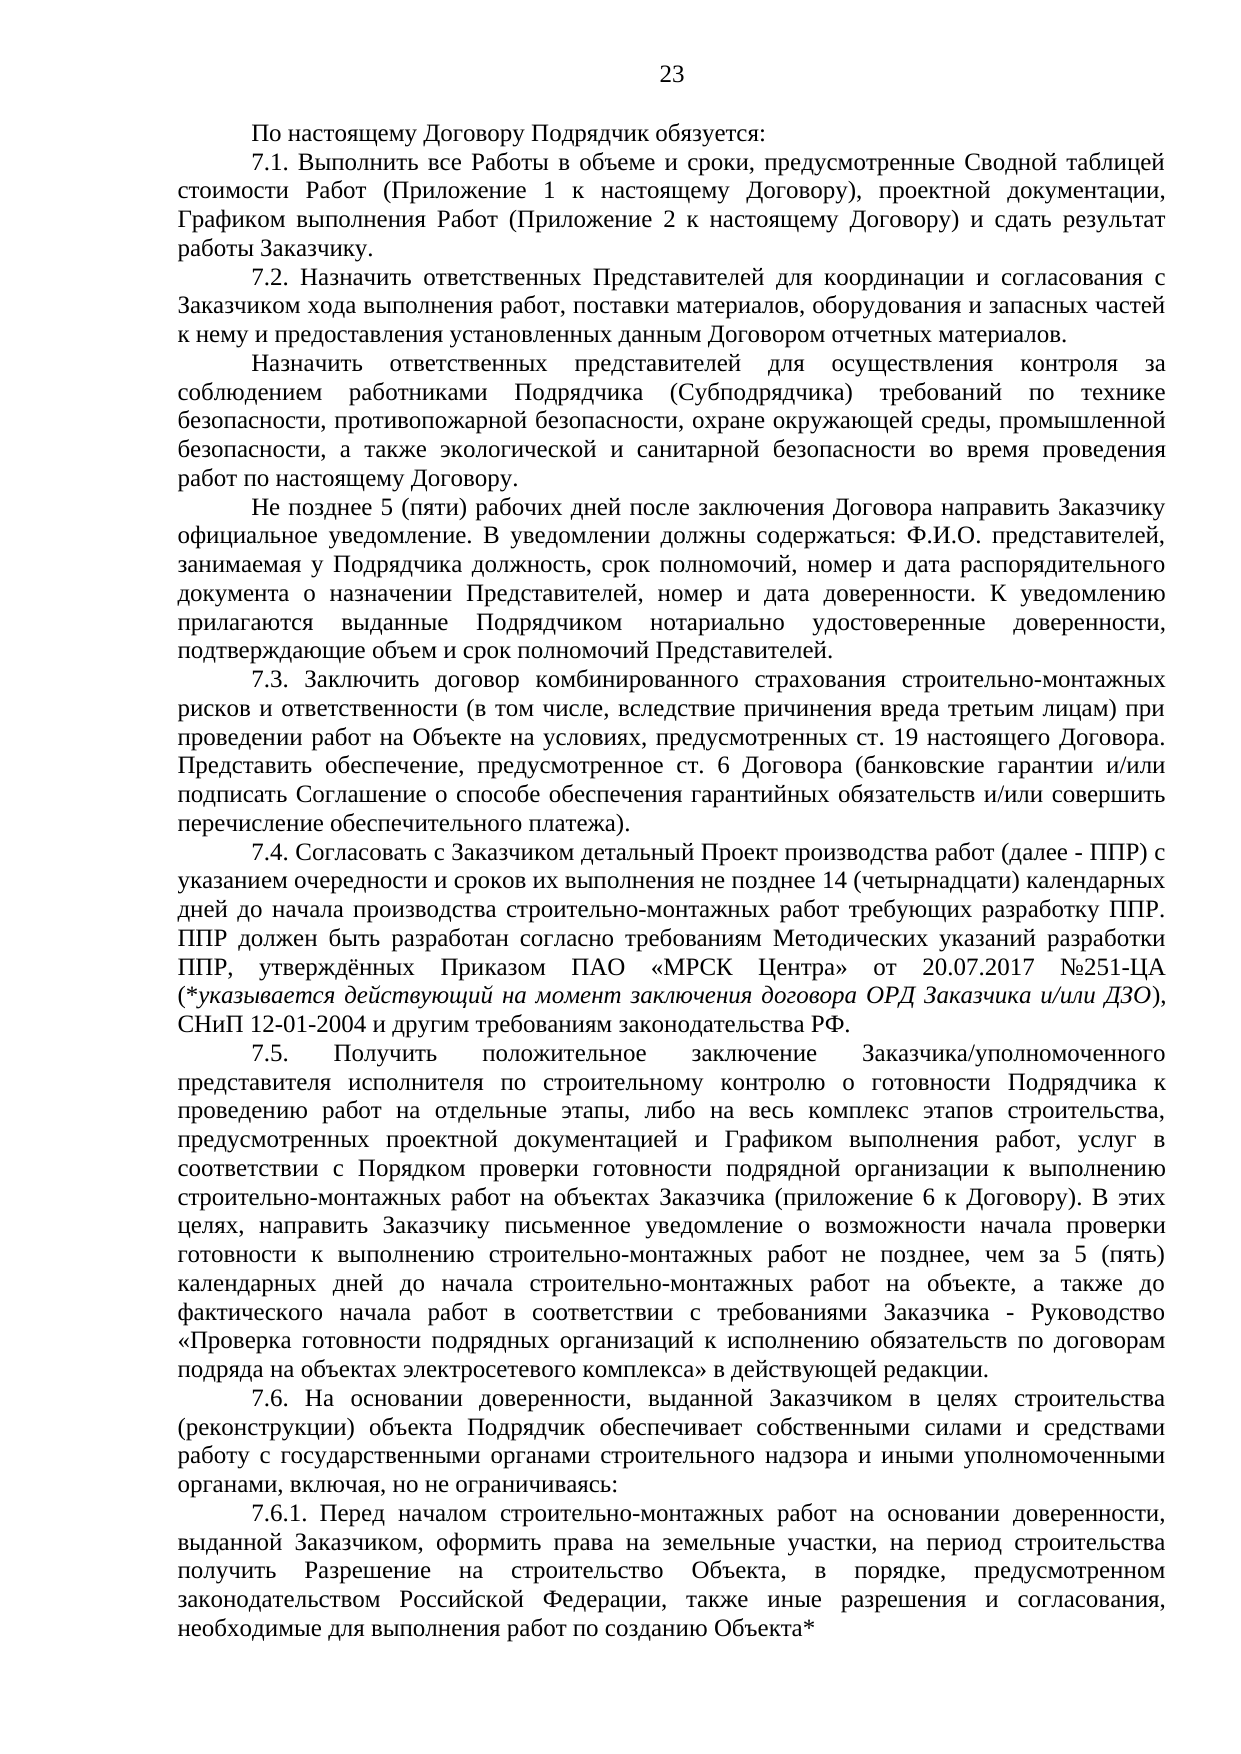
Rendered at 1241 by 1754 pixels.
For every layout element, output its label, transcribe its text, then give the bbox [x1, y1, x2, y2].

text По настоящему Договору Подрядчик обязуется: [177, 118, 1166, 147]
text 7.2. Назначить ответственных Представителей для координации и согласования с Заказчиком хода выполнения работ, поставки материалов, оборудования и запасных частей к нему и предоставления установленных данным Договором отчетных материалов. [177, 262, 1166, 348]
text 7.6. На основании доверенности, выданной Заказчиком в целях строительства (реконструкции) объекта Подрядчик обеспечивает собственными силами и средствами работу с государственными органами строительного надзора и иными уполномоченными органами, включая, но не ограничиваясь: [177, 1383, 1166, 1498]
text 7.4. Согласовать с Заказчиком детальный Проект производства работ (далее - ППР) с указанием очередности и сроков их выполнения не позднее 14 (четырнадцати) календарных дней до начала производства строительно-монтажных работ требующих разработку ППР. ППР должен быть разработан согласно требованиям Методических указаний разработки ППР, утверждённых Приказом ПАО «МРСК Центра» от 20.07.2017 №251-ЦА (*указывается действующий на момент заключения договора ОРД Заказчика и/или ДЗО), СНиП 12-01-2004 и другим требованиям законодательства РФ. [177, 837, 1166, 1038]
text 7.1. Выполнить все Работы в объеме и сроки, предусмотренные Сводной таблицей стоимости Работ (Приложение 1 к настоящему Договору), проектной документации, Графиком выполнения Работ (Приложение 2 к настоящему Договору) и сдать результат работы Заказчику. [177, 147, 1166, 262]
text 7.3. Заключить договор комбинированного страхования строительно-монтажных рисков и ответственности (в том числе, вследствие причинения вреда третьим лицам) при проведении работ на Объекте на условиях, предусмотренных ст. 19 настоящего Договора. Представить обеспечение, предусмотренное ст. 6 Договора (банковские гарантии и/или подписать Соглашение о способе обеспечения гарантийных обязательств и/или совершить перечисление обеспечительного платежа). [177, 664, 1166, 837]
text Назначить ответственных представителей для осуществления контроля за соблюдением работниками Подрядчика (Субподрядчика) требований по технике безопасности, противопожарной безопасности, охране окружающей среды, промышленной безопасности, а также экологической и санитарной безопасности во время проведения работ по настоящему Договору. [177, 348, 1166, 492]
text Не позднее 5 (пяти) рабочих дней после заключения Договора направить Заказчику официальное уведомление. В уведомлении должны содержаться: Ф.И.О. представителей, занимаемая у Подрядчика должность, срок полномочий, номер и дата распорядительного документа о назначении Представителей, номер и дата доверенности. К уведомлению прилагаются выданные Подрядчиком нотариально удостоверенные доверенности, подтверждающие объем и срок полномочий Представителей. [177, 492, 1166, 664]
text 7.5. Получить положительное заключение Заказчика/уполномоченного представителя исполнителя по строительному контролю о готовности Подрядчика к проведению работ на отдельные этапы, либо на весь комплекс этапов строительства, предусмотренных проектной документацией и Графиком выполнения работ, услуг в соответствии с Порядком проверки готовности подрядной организации к выполнению строительно-монтажных работ на объектах Заказчика (приложение 6 к Договору). В этих целях, направить Заказчику письменное уведомление о возможности начала проверки готовности к выполнению строительно-монтажных работ не позднее, чем за 5 (пять) календарных дней до начала строительно-монтажных работ на объекте, а также до фактического начала работ в соответствии с требованиями Заказчика - Руководство «Проверка готовности подрядных организаций к исполнению обязательств по договорам подряда на объектах электросетевого комплекса» в действующей редакции. [177, 1038, 1166, 1383]
text 7.6.1. Перед началом строительно-монтажных работ на основании доверенности, выданной Заказчиком, оформить права на земельные участки, на период строительства получить Разрешение на строительство Объекта, в порядке, предусмотренном законодательством Российской Федерации, также иные разрешения и согласования, необходимые для выполнения работ по созданию Объекта* [177, 1498, 1166, 1642]
